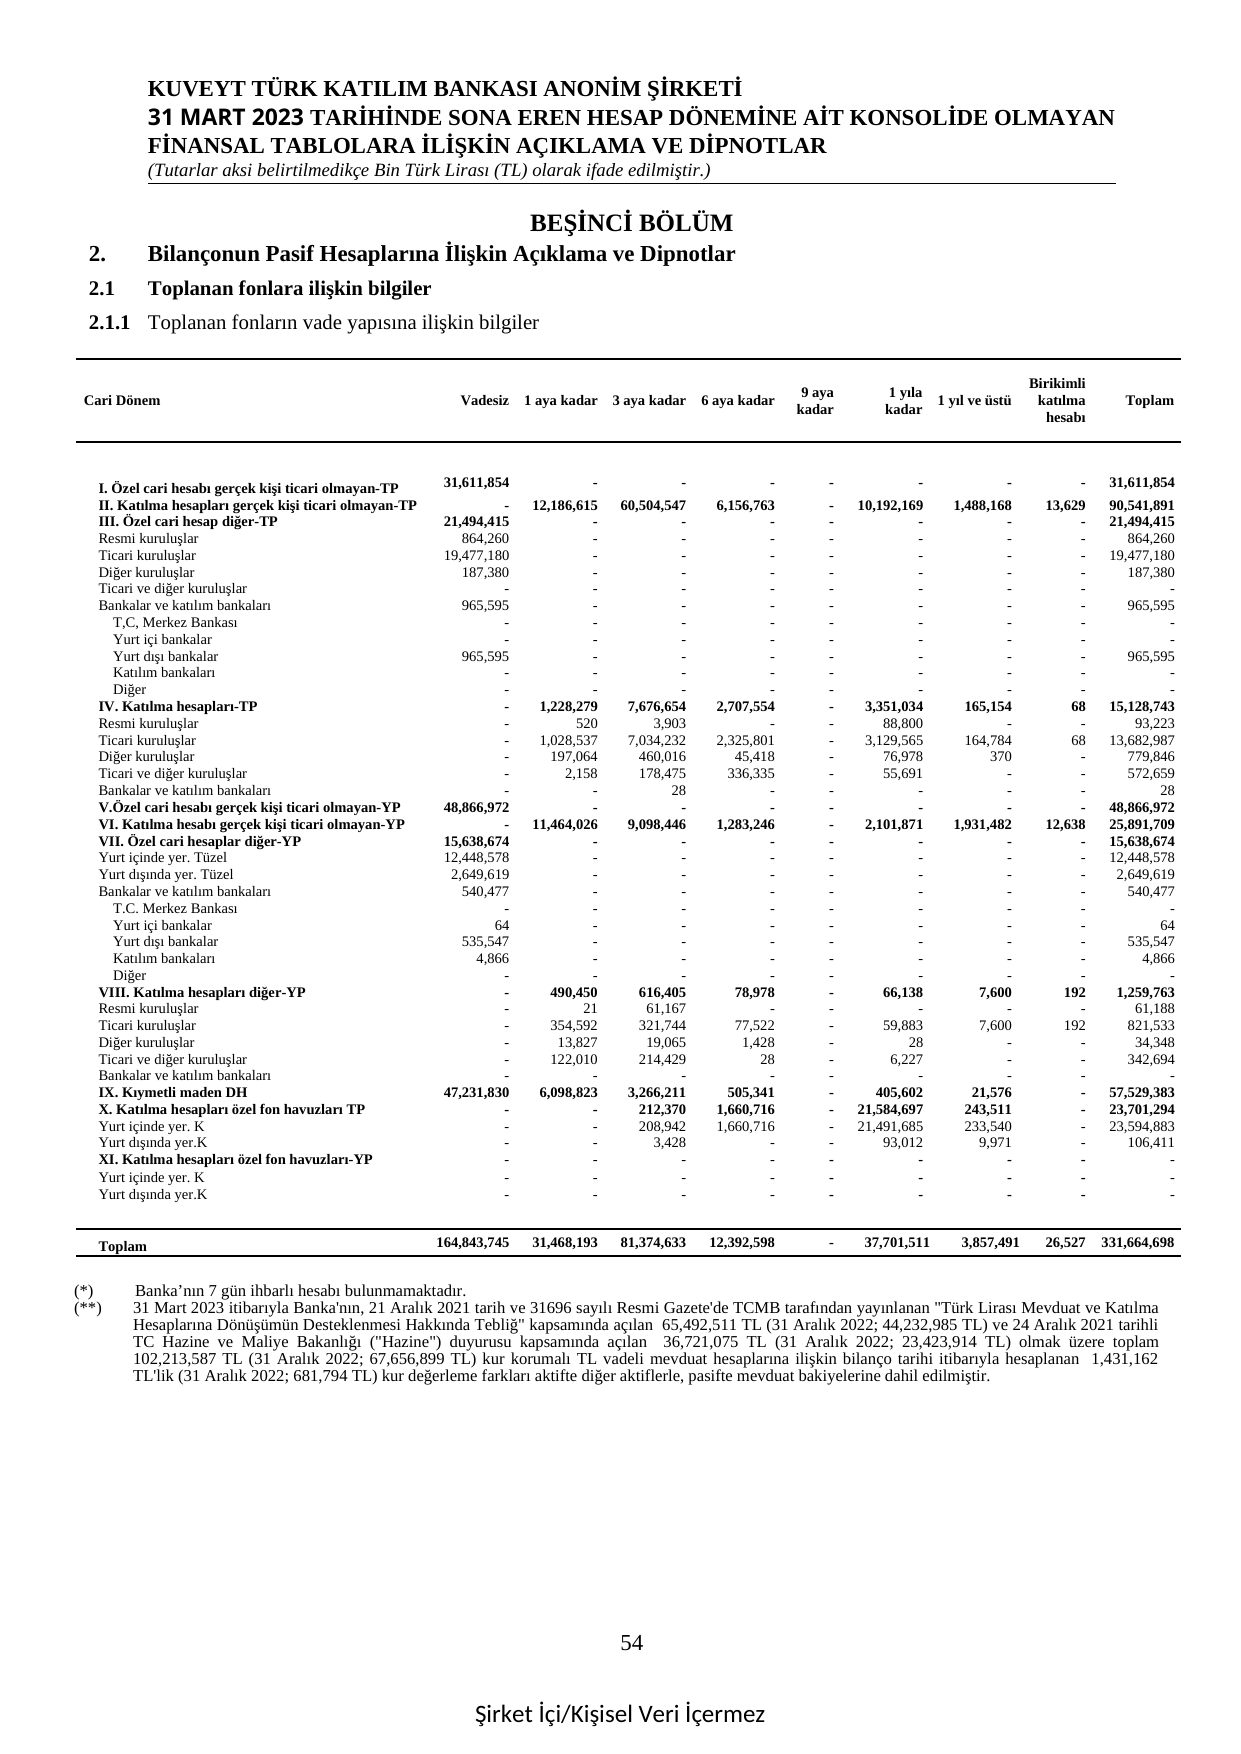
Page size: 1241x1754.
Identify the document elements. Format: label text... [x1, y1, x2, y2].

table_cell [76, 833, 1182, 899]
text 2.1.1 Toplanan fonların vade yapısına ilişkin bilgiler [89, 310, 1116, 334]
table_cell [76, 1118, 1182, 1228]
text (*) Banka’nın 7 gün ihbarlı hesabı bulunmamaktadır. [74, 1281, 1116, 1300]
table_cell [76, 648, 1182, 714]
text (**) 31 Mart 2023 itibarıyla Banka'nın, 21 Aralık 2021 tarih ve 31696 sayılı Resmi Gazete'de TCMB tarafından yayınlanan "Türk Lirası Mevduat ve Katılma Hesaplarına Dönüşümün Desteklenmesi Hakkında Tebliğ" kapsamında açılan 65,492,511 TL (31 Aralık 2022; 44,232,985 TL) ve 24 Aralık 2021 tarihli TC Hazine ve Maliye Bakanlığı ("Hazine") duyurusu kapsamında açılan 36,721,075 TL (31 Aralık 2022; 23,423,914 TL) olmak üzere toplam 102,213,587 TL (31 Aralık 2022; 67,656,899 TL) kur korumalı TL vadeli mevduat hesaplarına ilişkin bilanço tarihi itibarıyla hesaplanan 1,431,162 TL'lik (31 Aralık 2022; 681,794 TL) kur değerleme farkları aktifte diğer aktiflerle, pasifte mevduat bakiyelerine dahil edilmiştir. [74, 1300, 1160, 1385]
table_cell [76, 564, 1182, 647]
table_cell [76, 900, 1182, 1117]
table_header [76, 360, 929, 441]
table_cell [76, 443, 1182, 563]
text BEŞİNCİ BÖLÜM [148, 208, 1116, 236]
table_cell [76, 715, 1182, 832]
text 2. Bilançonun Pasif Hesaplarına İlişkin Açıklama ve Dipnotlar [89, 241, 1116, 267]
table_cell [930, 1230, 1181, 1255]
text 2.1 Toplanan fonlara ilişkin bilgiler [89, 276, 1116, 300]
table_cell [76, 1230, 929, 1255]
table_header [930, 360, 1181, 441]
